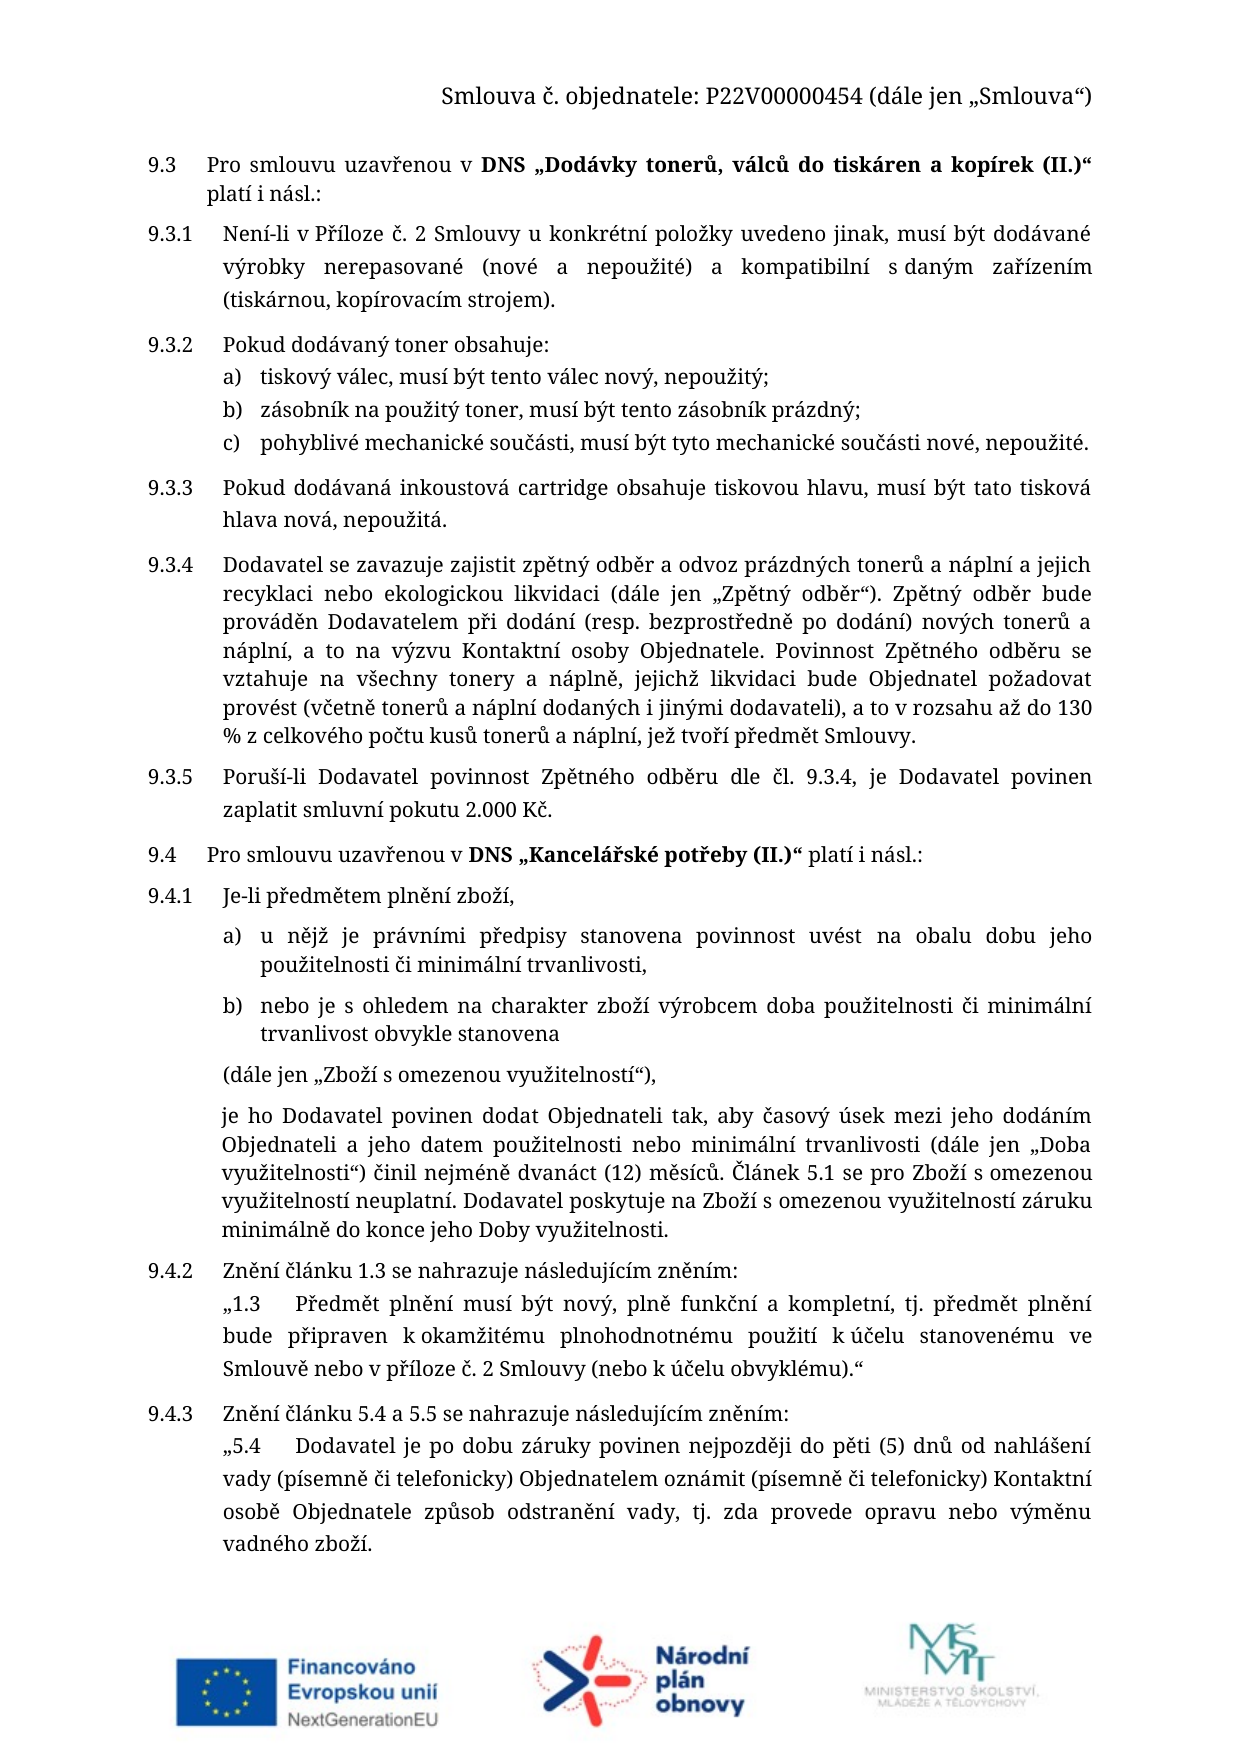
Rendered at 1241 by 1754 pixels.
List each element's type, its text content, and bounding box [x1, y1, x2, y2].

list Znění článku 1.3 se nahrazuje následujícím zněním: [148, 1256, 1093, 1284]
list pohyblivé mechanické součásti, musí být tyto mechanické součásti nové, nepoužité. [223, 428, 1093, 456]
picture [147, 1577, 1093, 1754]
list Poruší-li Dodavatel povinnost Zpětného odběru dle čl. 9.3.4, je Dodavatel povinen zaplatit smluvní pokutu 2.000 Kč. [148, 762, 1093, 823]
list tiskový válec, musí být tento válec nový, nepoužitý; [223, 362, 1093, 391]
list Pokud dodávaný toner obsahuje: [148, 330, 1093, 358]
list Není-li v Příloze č. 2 Smlouvy u konkrétní položky uvedeno jinak, musí být dodávané výrobky nerepasované (nové a nepoužité) a kompatibilní s daným zařízením (tiskárnou, kopírovacím strojem). [148, 219, 1093, 313]
list Je-li předmětem plnění zboží, [148, 881, 1093, 909]
list Pro smlouvu uzavřenou v DNS „Dodávky tonerů, válců do tiskáren a kopírek (II.)“ platí i násl.: [148, 150, 1093, 207]
list „1.3 Předmět plnění musí být nový, plně funkční a kompletní, tj. předmět plnění bude připraven k okamžitému plnohodnotnému použití k účelu stanovenému ve Smlouvě nebo v příloze č. 2 Smlouvy (nebo k účelu obvyklému).“ [223, 1289, 1093, 1382]
list nebo je s ohledem na charakter zboží výrobcem doba použitelnosti či minimální trvanlivost obvykle stanovena [223, 991, 1093, 1048]
list Znění článku 5.4 a 5.5 se nahrazuje následujícím zněním: [148, 1399, 1093, 1427]
list zásobník na použitý toner, musí být tento zásobník prázdný; [223, 395, 1093, 423]
text je ho Dodavatel povinen dodat Objednateli tak, aby časový úsek mezi jeho dodáním Objednateli a jeho datem použitelnosti nebo minimální trvanlivosti (dále jen „Doba využitelnosti“) činil nejméně dvanáct (12) měsíců. Článek 5.1 se pro Zboží s omezenou využitelností neuplatní. Dodavatel poskytuje na Zboží s omezenou využitelností záruku minimálně do konce jeho Doby využitelnosti. [221, 1101, 1093, 1243]
list Pro smlouvu uzavřenou v DNS „Kancelářské potřeby (II.)“ platí i násl.: [148, 840, 1093, 868]
list Dodavatel se zavazuje zajistit zpětný odběr a odvoz prázdných tonerů a náplní a jejich recyklaci nebo ekologickou likvidaci (dále jen „Zpětný odběr“). Zpětný odběr bude prováděn Dodavatelem při dodání (resp. bezprostředně po dodání) nových tonerů a náplní, a to na výzvu Kontaktní osoby Objednatele. Povinnost Zpětného odběru se vztahuje na všechny tonery a náplně, jejichž likvidaci bude Objednatel požadovat provést (včetně tonerů a náplní dodaných i jinými dodavateli), a to v rozsahu až do 130 % z celkového počtu kusů tonerů a náplní, jež tvoří předmět Smlouvy. [148, 551, 1093, 749]
list Pokud dodávaná inkoustová cartridge obsahuje tiskovou hlavu, musí být tato tisková hlava nová, nepoužitá. [148, 473, 1093, 534]
list u nějž je právními předpisy stanovena povinnost uvést na obalu dobu jeho použitelnosti či minimální trvanlivosti, [223, 922, 1093, 978]
list „5.4 Dodavatel je po dobu záruky povinen nejpozději do pěti (5) dnů od nahlášení vady (písemně či telefonicky) Objednatelem oznámit (písemně či telefonicky) Kontaktní osobě Objednatele způsob odstranění vady, tj. zda provede opravu nebo výměnu vadného zboží. [223, 1432, 1093, 1558]
text (dále jen „Zboží s omezenou využitelností“), [223, 1060, 1093, 1089]
